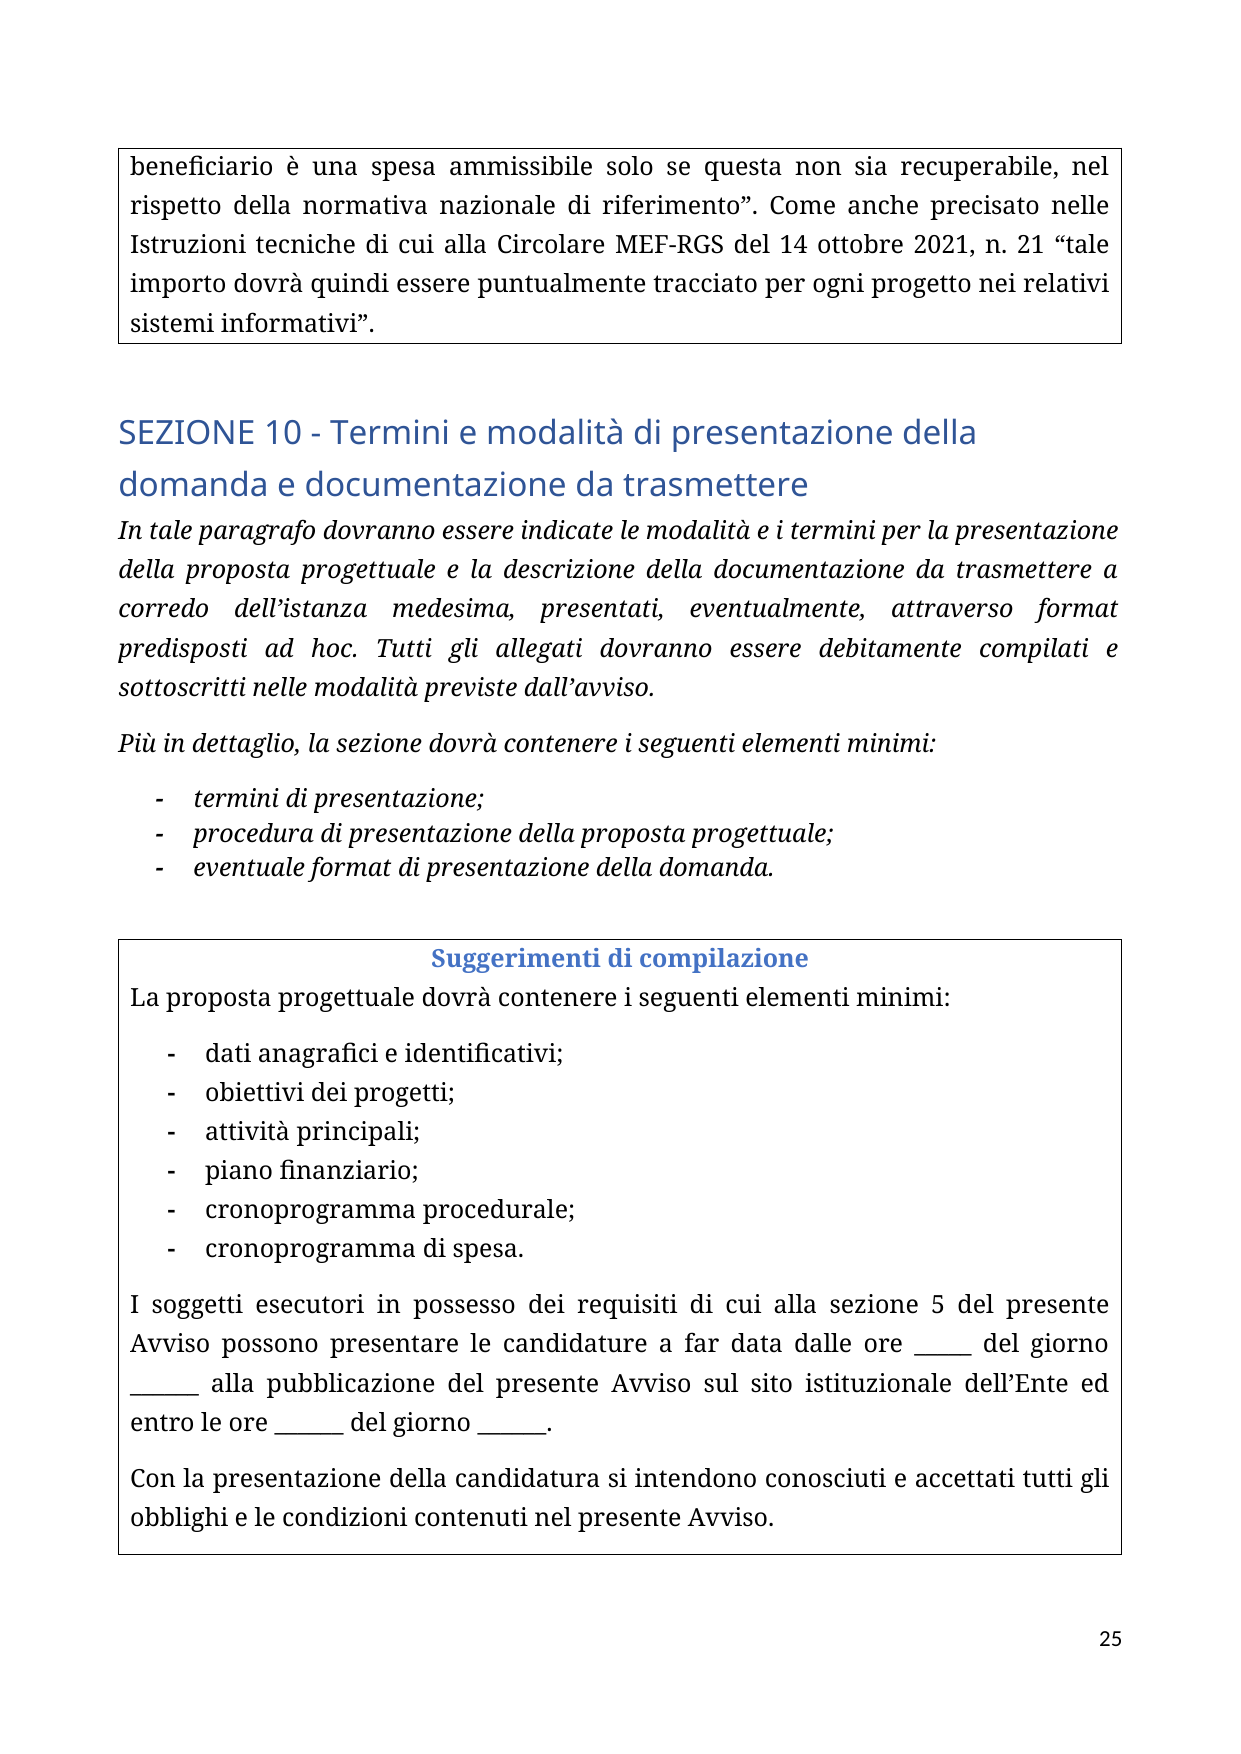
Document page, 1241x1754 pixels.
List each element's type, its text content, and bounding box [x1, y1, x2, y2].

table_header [119, 149, 1121, 343]
table_header Suggerimenti di compilazione La proposta progettuale dovrà contenere i seguenti elementi minimi: dati anagrafici e identificativi; obiettivi dei progetti; attività principali; piano finanziario; cronoprogramma procedurale; cronoprogramma di spesa. I soggetti esecutori in possesso dei requisiti di cui alla sezione 5 del presente Avviso possono presentare le candidature a far data dalle ore _____ del giorno ______ alla pubblicazione del presente Avviso sul sito istituzionale dell’Ente ed entro le ore ______ del giorno ______. Con la presentazione della candidatura si intendono conosciuti e accettati tutti gli obblighi e le condizioni contenuti nel presente Avviso. [119, 940, 1121, 1554]
list procedura di presentazione della proposta progettuale; [156, 815, 1122, 849]
list eventuale format di presentazione della domanda. [156, 849, 1122, 883]
subtitle SEZIONE 10 - Termini e modalità di presentazione della domanda e documentazione da trasmettere [118, 408, 1122, 506]
text In tale paragrafo dovranno essere indicate le modalità e i termini per la presentazione della proposta progettuale e la descrizione della documentazione da trasmettere a corredo dell’istanza medesima, presentati, eventualmente, attraverso format predisposti ad hoc. Tutti gli allegati dovranno essere debitamente compilati e sottoscritti nelle modalità previste dall’avviso. [118, 513, 1122, 703]
list termini di presentazione; [156, 781, 1122, 815]
text Più in dettaglio, la sezione dovrà contenere i seguenti elementi minimi: [118, 725, 1122, 759]
